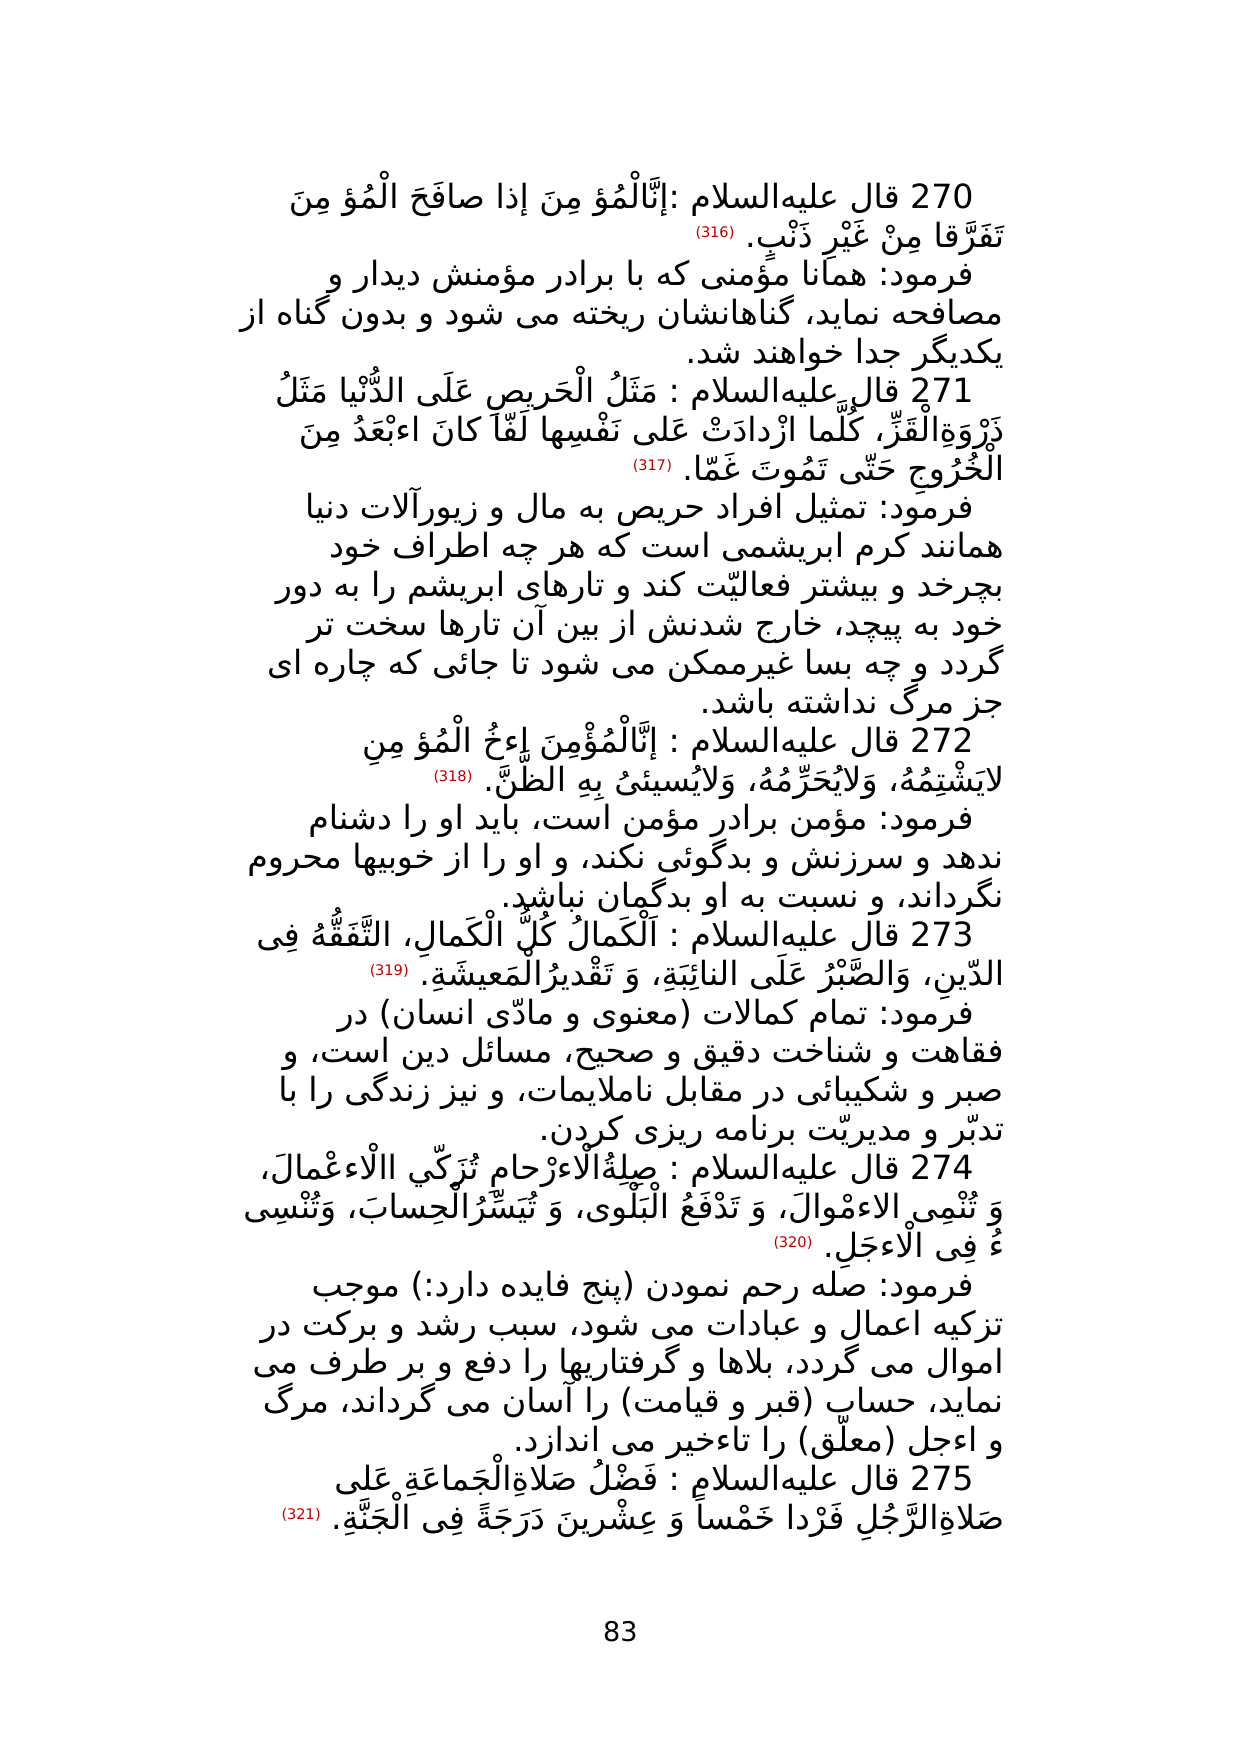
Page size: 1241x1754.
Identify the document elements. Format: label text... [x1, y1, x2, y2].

text 274 قال عليه‌السلام : صِلِةُالْاءرْحامِ تُزَكّي االْاءعْمالَ، وَ تُنْمِى الاءمْوالَ، وَ تَدْفَعُ الْبَلْوى، وَ تُيَسِّرُالْحِسابَ، وَتُنْسِى ءُ فِى الْاءجَلِ. (320) [236, 1148, 1004, 1265]
text 275 قال عليه‌السلام : فَضْلُ صَلاةِالْجَماعَةِ عَلى صَلاةِالرَّجُلِ فَرْدا خَمْساً وَ عِشْرينَ دَرَجَةً فِى الْجَنَّةِ. (321) [236, 1459, 1004, 1537]
text فرمود: صله رحم نمودن (پنج فايده دارد:) موجب تزكيه اعمال و عبادات مى شود، سبب رشد و بركت در اموال مى گردد، بلاها و گرفتاريها را دفع و بر طرف مى نمايد، حساب (قبر و قيامت) را آسان مى گرداند، مرگ و اءجل (معلّق) را تاءخير مى اندازد. [236, 1265, 1004, 1459]
text فرمود: تمام كمالات (معنوى و مادّى انسان) در فقاهت و شناخت دقيق و صحيح، مسائل دين است، و صبر و شكيبائى در مقابل ناملايمات، و نيز زندگى را با تدبّر و مديريّت برنامه ريزى كردن. [236, 993, 1004, 1148]
text فرمود: مؤمن برادر مؤمن است، بايد او را دشنام ندهد و سرزنش و بدگوئى نكند، و او را از خوبيها محروم نگرداند، و نسبت به او بدگمان نباشد. [236, 799, 1004, 915]
text 271 قال عليه‌السلام : مَثَلُ الْحَريصِ عَلَى الدُّنْيا مَثَلُ ذَرْوَةِالْقَزِّ، كُلَّما ازْدادَتْ عَلى نَفْسِها لَفّا كانَ اءبْعَدُ مِنَ الْخُرُوجِ حَتّى تَمُوتَ غَمّا. (317) [236, 371, 1004, 488]
text فرمود: تمثيل افراد حريص به مال و زيورآلات دنيا همانند كرم ابريشمى است كه هر چه اطراف خود بچرخد و بيشتر فعاليّت كند و تارهاى ابريشم را به دور خود به پيچد، خارج شدنش از بين آن تارها سخت تر گردد و چه بسا غيرممكن مى شود تا جائى كه چاره اى جز مرگ نداشته باشد. [236, 488, 1004, 721]
text فرمود: همانا مؤمنى كه با برادر مؤمنش ديدار و مصافحه نمايد، گناهانشان ريخته مى شود و بدون گناه از يكديگر جدا خواهند شد. [236, 255, 1004, 371]
text 273 قال عليه‌السلام : اَلْكَمالُ كُلُّ الْكَمالِ، التَّفَقُّهُ فِى الدّينِ، وَالصَّبْرُ عَلَى النائِبَةِ، وَ تَقْديرُالْمَعيشَةِ. (319) [236, 915, 1004, 993]
text 270 قال عليه‌السلام :إنَّالْمُؤ مِنَ إذا صافَحَ الْمُؤ مِنَ تَفَرَّقا مِنْ غَيْرِ ذَنْبٍ. (316) [236, 177, 1004, 255]
text 272 قال عليه‌السلام : إنَّالْمُؤْمِنَ اءخُ الْمُؤ مِنِ لايَشْتِمُهُ، وَلايُحَرِّمُهُ، وَلايُسيئىُ بِهِ الظَّنَّ. (318) [236, 721, 1004, 799]
